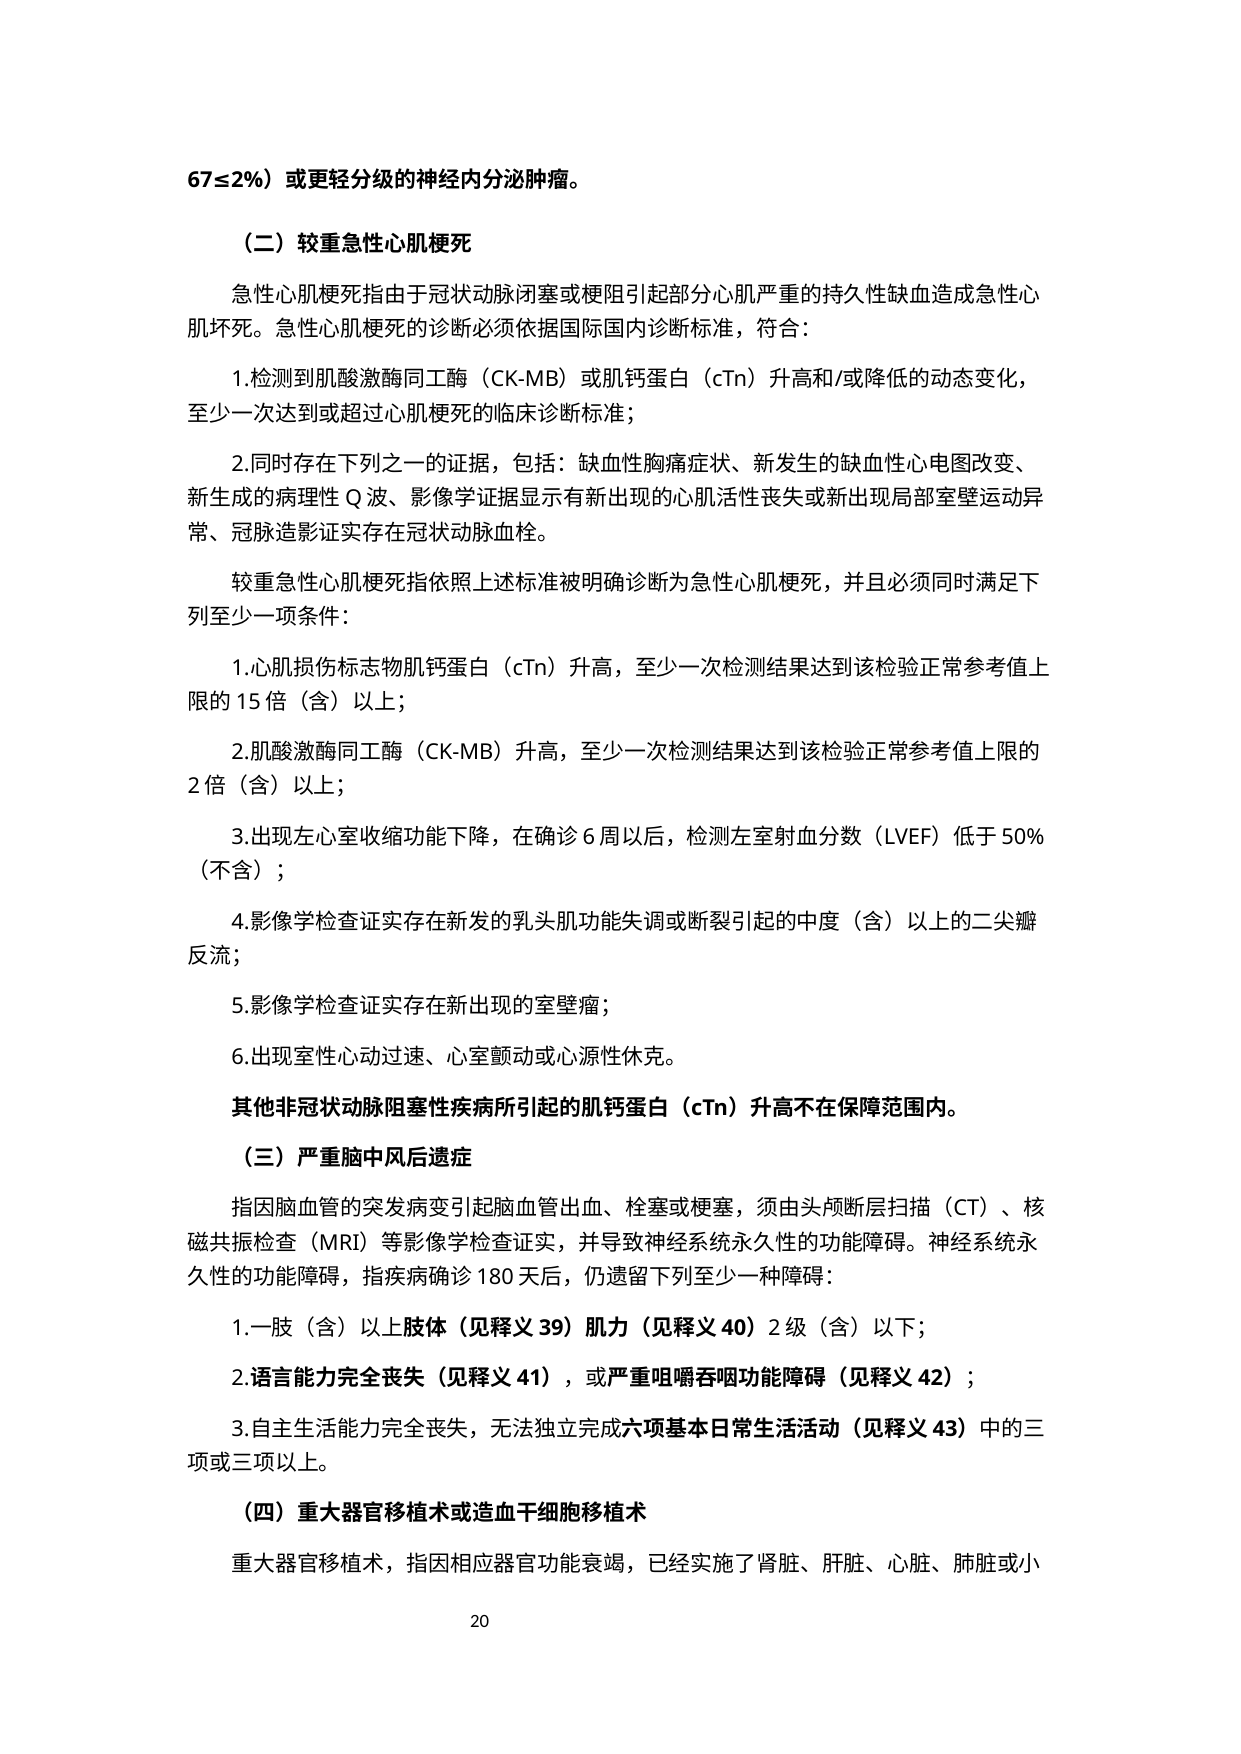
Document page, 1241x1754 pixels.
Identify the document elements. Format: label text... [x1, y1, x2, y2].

text 其他非冠状动脉阻塞性疾病所引起的肌钙蛋白（cTn）升高不在保障范围内。 [187, 1089, 1053, 1121]
text （三）严重脑中风后遗症 [187, 1140, 1053, 1172]
text 指因脑血管的突发病变引起脑血管出血、栓塞或梗塞，须由头颅断层扫描（CT）、核磁共振检查（MRI）等影像学检查证实，并导致神经系统永久性的功能障碍。神经系统永久性的功能障碍，指疾病确诊180天后，仍遗留下列至少一种障碍： [187, 1190, 1053, 1291]
text 5.影像学检查证实存在新出现的室壁瘤； [187, 988, 1053, 1020]
text 2.语言能力完全丧失（见释义41），或严重咀嚼吞咽功能障碍（见释义42）； [187, 1360, 1053, 1392]
text 急性心肌梗死指由于冠状动脉闭塞或梗阻引起部分心肌严重的持久性缺血造成急性心肌坏死。急性心肌梗死的诊断必须依据国际国内诊断标准，符合： [187, 277, 1053, 342]
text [187, 162, 1053, 194]
text （二）较重急性心肌梗死 [187, 226, 1053, 258]
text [187, 1546, 1053, 1577]
text 2.肌酸激酶同工酶（CK-MB）升高，至少一次检测结果达到该检验正常参考值上限的2倍（含）以上； [187, 734, 1053, 800]
text 较重急性心肌梗死指依照上述标准被明确诊断为急性心肌梗死，并且必须同时满足下列至少一项条件： [187, 565, 1053, 631]
text 6.出现室性心动过速、心室颤动或心源性休克。 [187, 1039, 1053, 1071]
text 1.一肢（含）以上肢体（见释义39）肌力（见释义40）2级（含）以下； [187, 1309, 1053, 1341]
text 4.影像学检查证实存在新发的乳头肌功能失调或断裂引起的中度（含）以上的二尖瓣反流； [187, 904, 1053, 970]
text 3.自主生活能力完全丧失，无法独立完成六项基本日常生活活动（见释义43）中的三项或三项以上。 [187, 1411, 1053, 1476]
text 1.心肌损伤标志物肌钙蛋白（cTn）升高，至少一次检测结果达到该检验正常参考值上限的15倍（含）以上； [187, 649, 1053, 716]
text 3.出现左心室收缩功能下降，在确诊6周以后，检测左室射血分数（LVEF）低于50%（不含）； [187, 819, 1053, 885]
text 2.同时存在下列之一的证据，包括：缺血性胸痛症状、新发生的缺血性心电图改变、新生成的病理性Q波、影像学证据显示有新出现的心肌活性丧失或新出现局部室壁运动异常、冠脉造影证实存在冠状动脉血栓。 [187, 446, 1053, 546]
text （四）重大器官移植术或造血干细胞移植术 [187, 1495, 1053, 1527]
text 1.检测到肌酸激酶同工酶（CK-MB）或肌钙蛋白（cTn）升高和/或降低的动态变化，至少一次达到或超过心肌梗死的临床诊断标准； [187, 361, 1053, 427]
